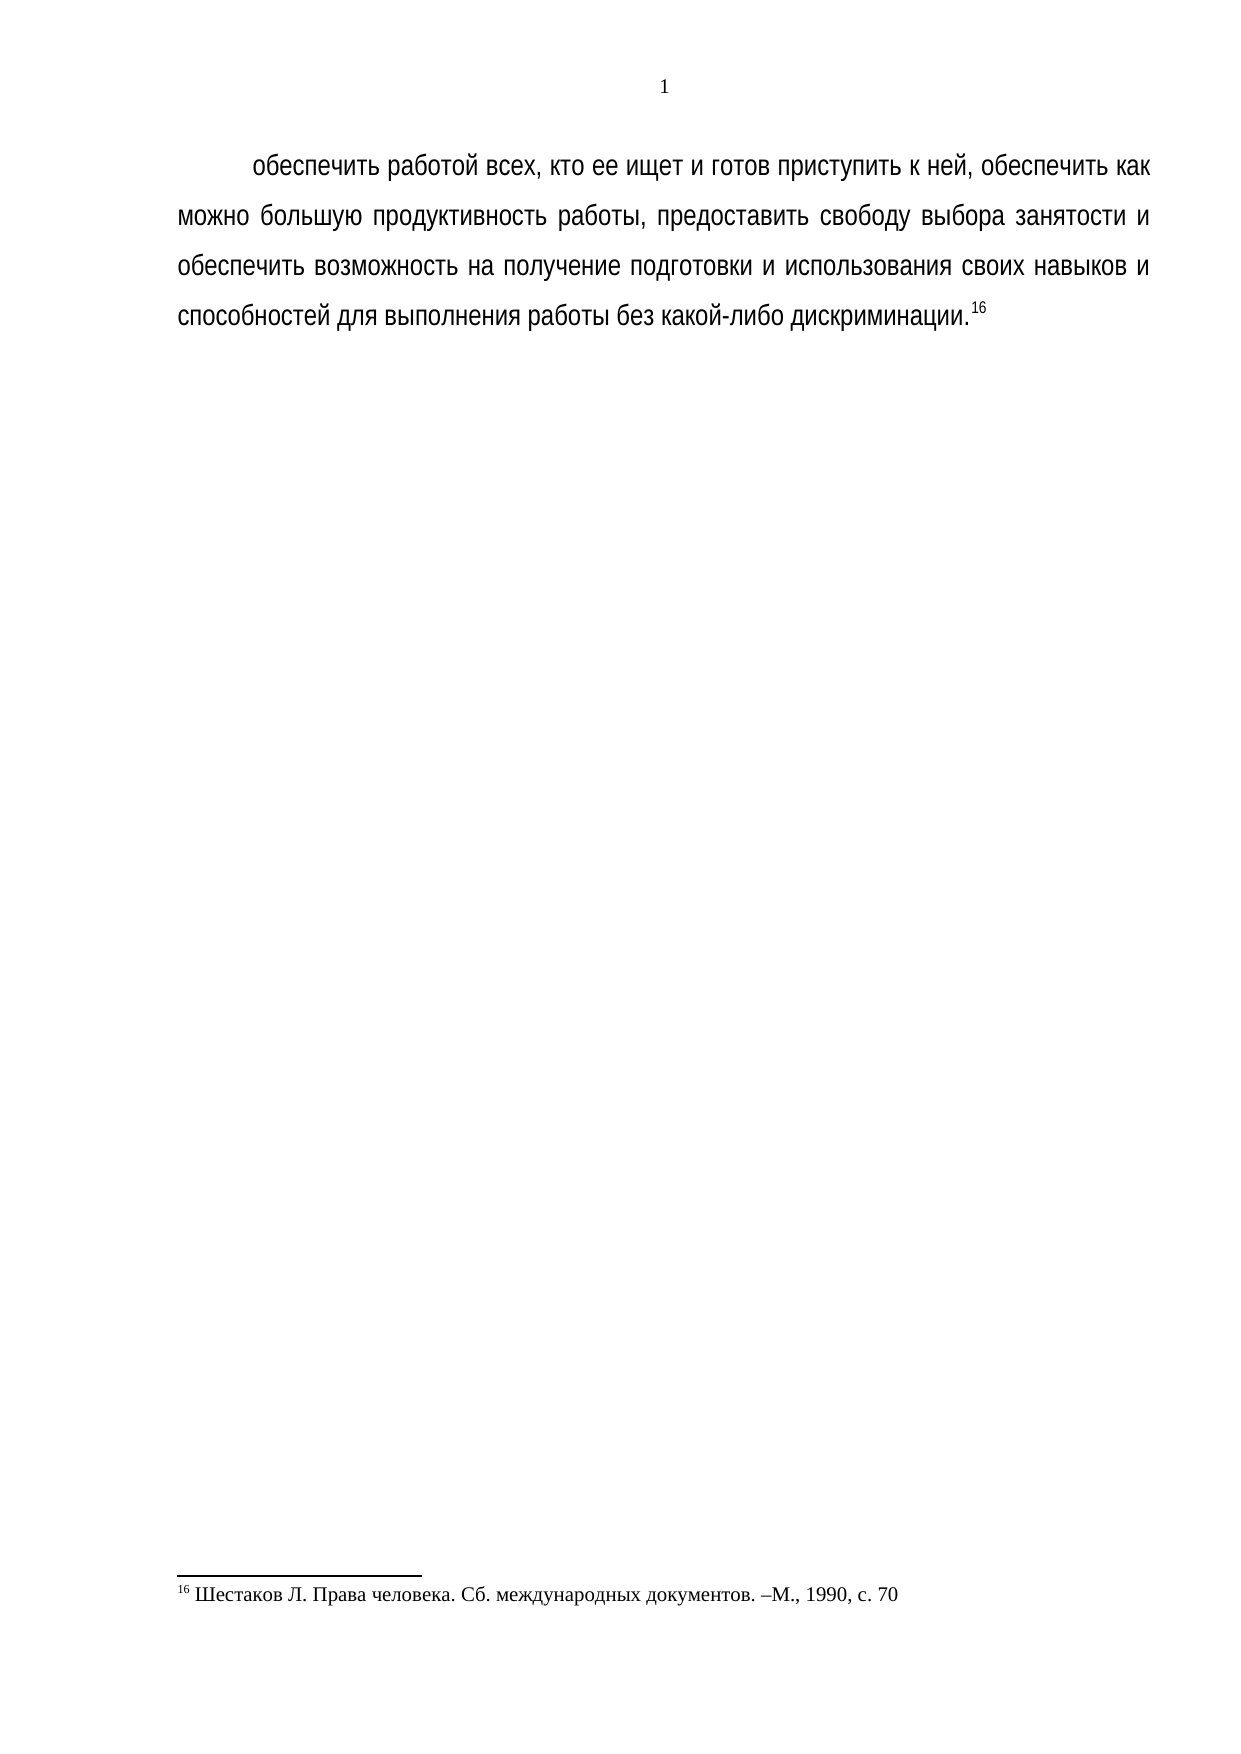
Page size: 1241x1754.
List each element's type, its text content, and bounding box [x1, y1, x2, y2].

text обеспечить работой всех, кто ее ищет и готов приступить к ней, обеспечить как можно большую продуктивность работы, предоставить свободу выбора занятости и обеспечить возможность на получение подготовки и использования своих навыков и способностей для выполнения работы без какой-либо дискриминации. [177, 148, 1152, 331]
